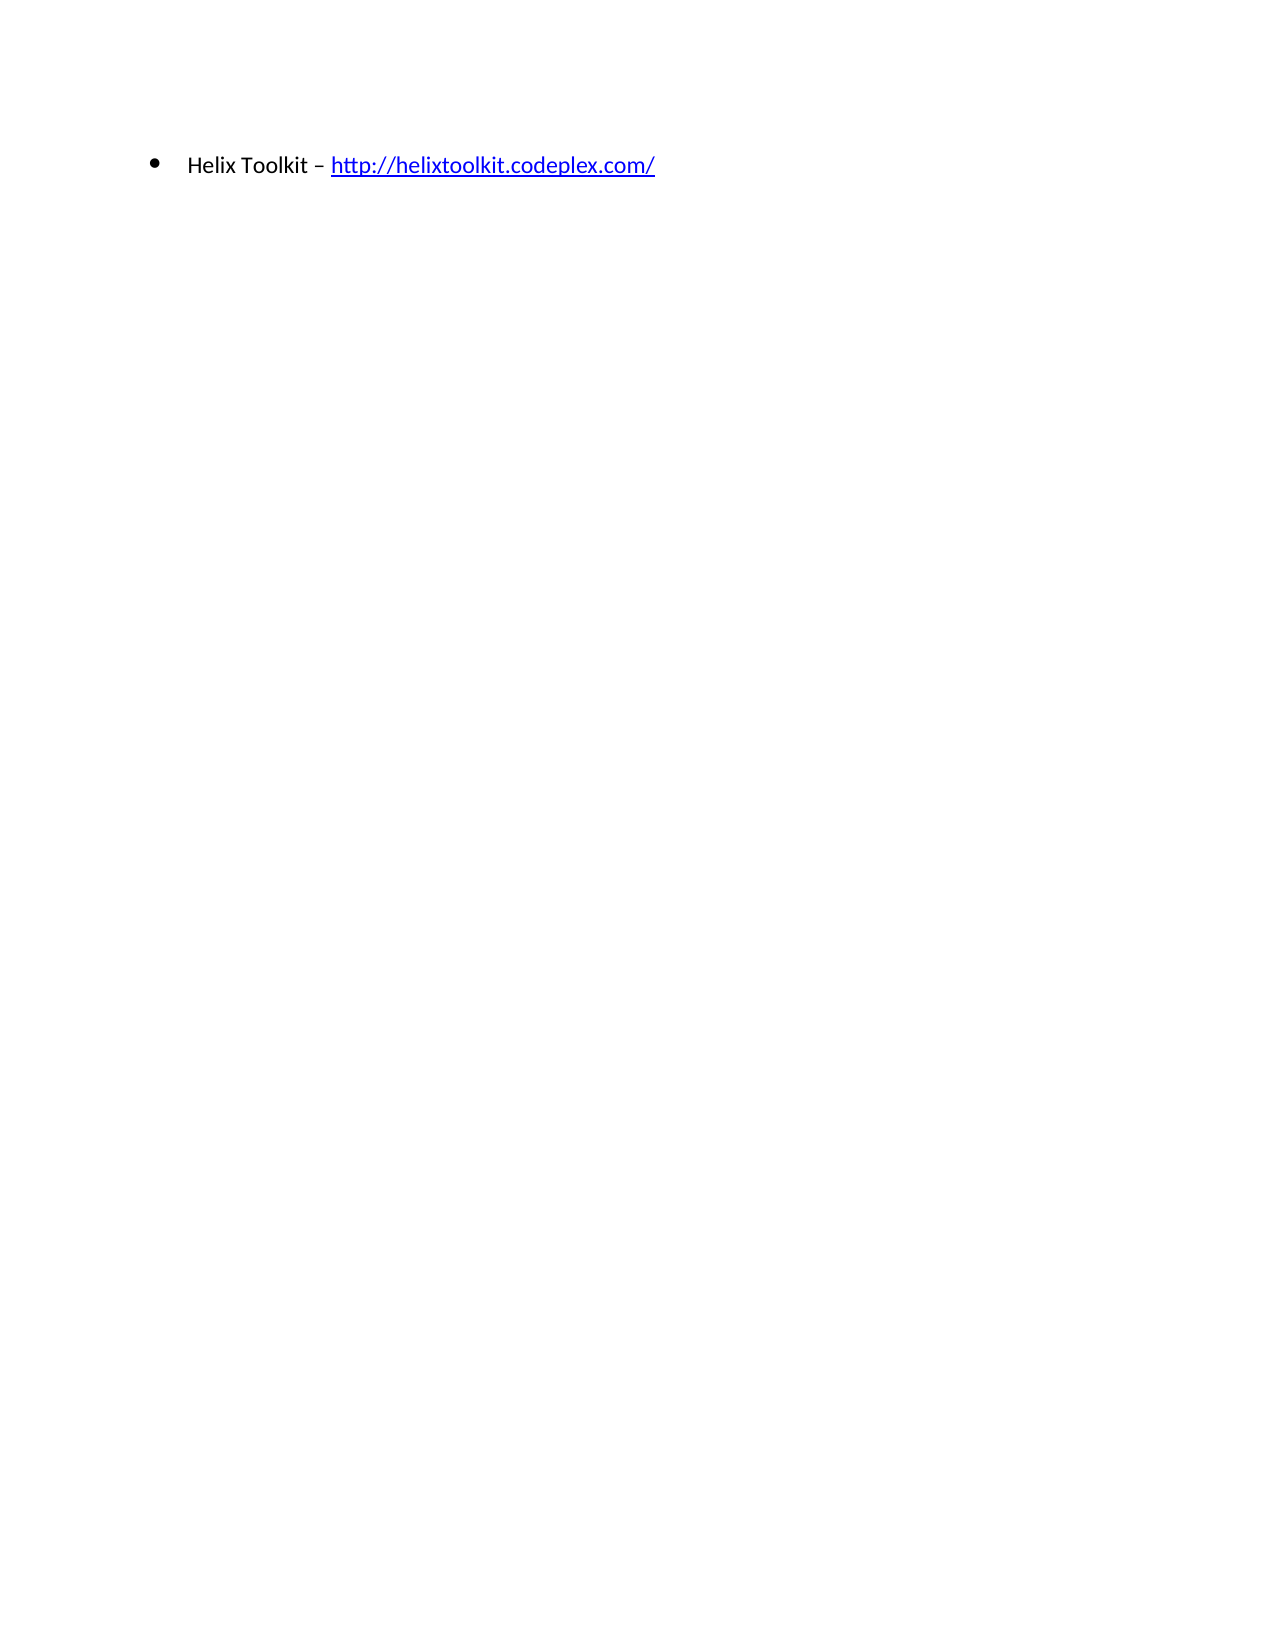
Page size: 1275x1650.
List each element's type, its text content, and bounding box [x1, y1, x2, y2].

list Helix Toolkit – http://helixtoolkit.codeplex.com/ [150, 150, 1125, 179]
